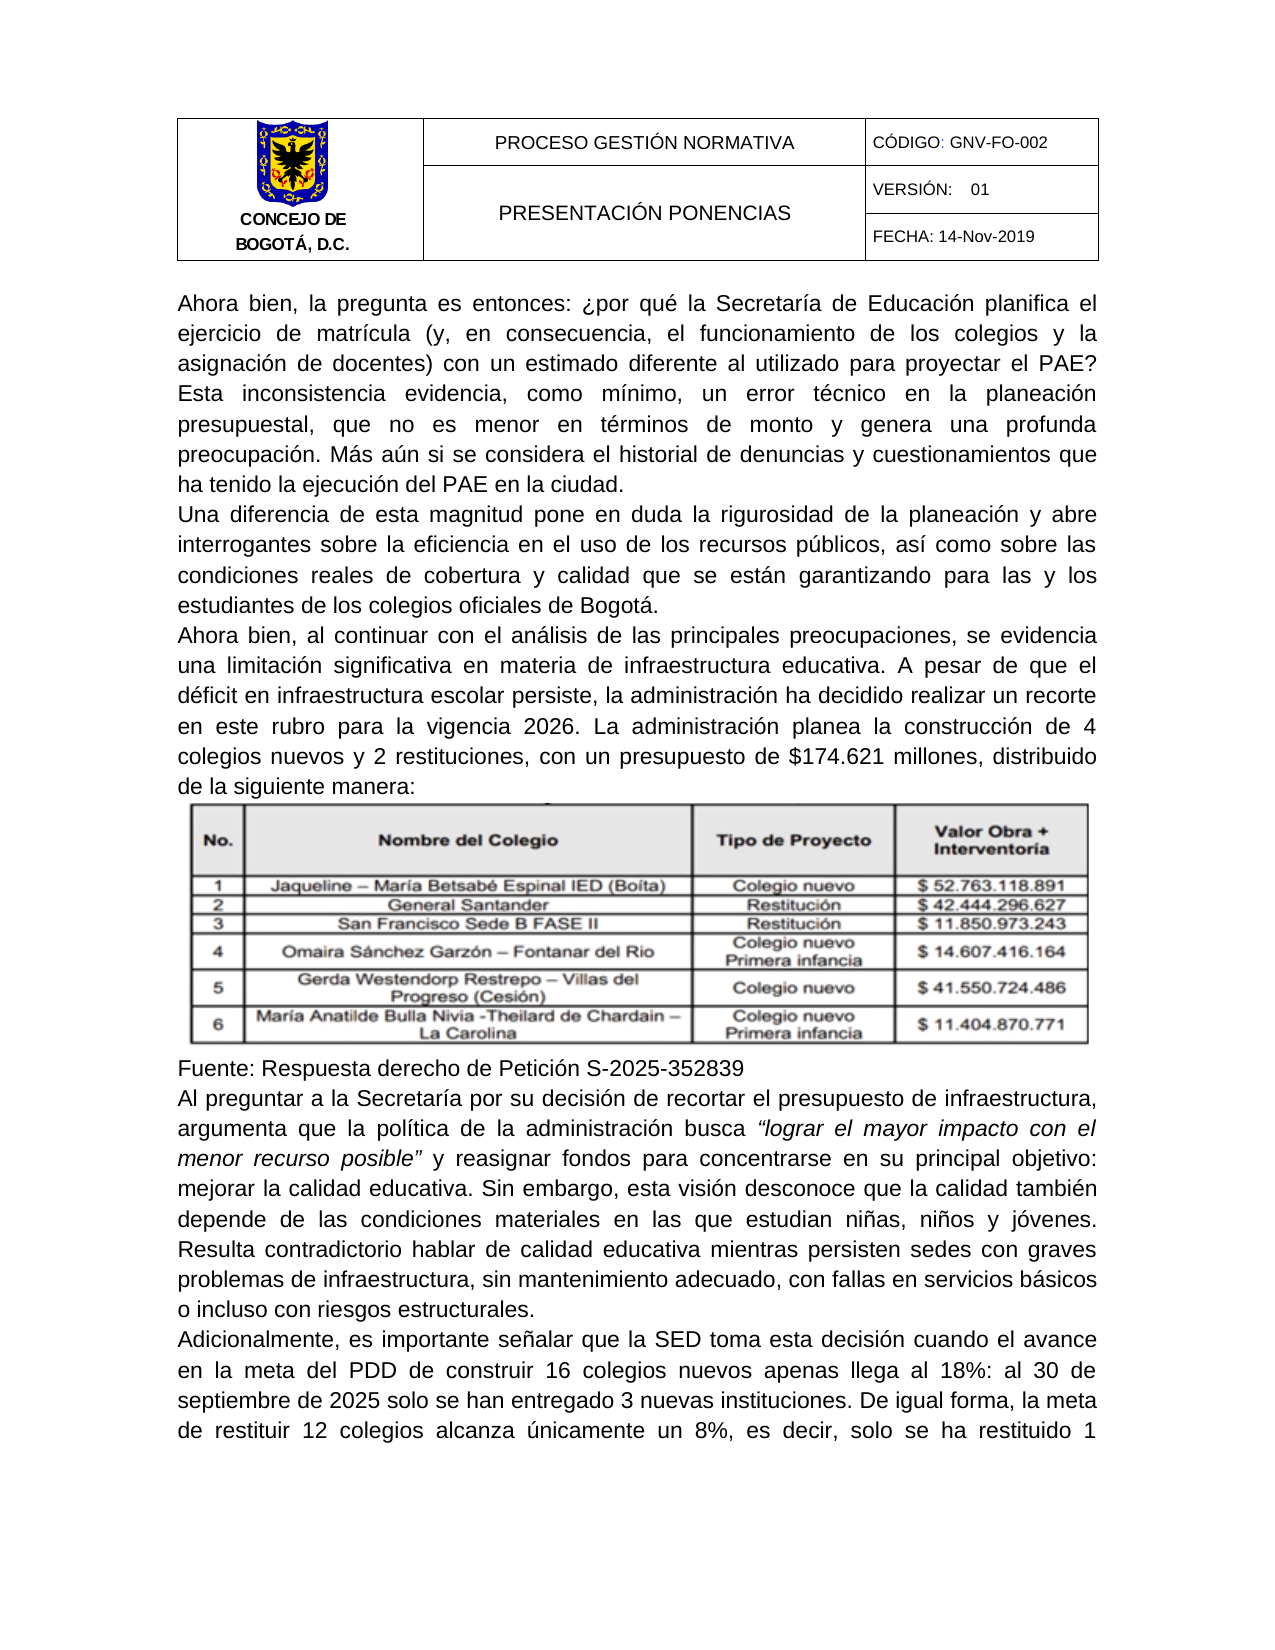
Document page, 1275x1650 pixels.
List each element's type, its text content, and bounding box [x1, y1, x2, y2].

text Al preguntar a la Secretaría por su decisión de recortar el presupuesto de infraestructura, argumenta que la política de la administración busca “lograr el mayor impacto con el menor recurso posible” y reasignar fondos para concentrarse en su principal objetivo: mejorar la calidad educativa. Sin embargo, esta visión desconoce que la calidad también depende de las condiciones materiales en las que estudian niñas, niños y jóvenes. Resulta contradictorio hablar de calidad educativa mientras persisten sedes con graves problemas de infraestructura, sin mantenimiento adecuado, con fallas en servicios básicos o incluso con riesgos estructurales. [177, 1085, 1098, 1323]
picture [183, 803, 1089, 1046]
text Ahora bien, la pregunta es entonces: ¿por qué la Secretaría de Educación planifica el ejercicio de matrícula (y, en consecuencia, el funcionamiento de los colegios y la asignación de docentes) con un estimado diferente al utilizado para proyectar el PAE? Esta inconsistencia evidencia, como mínimo, un error técnico en la planeación presupuestal, que no es menor en términos de monto y genera una profunda preocupación. Más aún si se considera el historial de denuncias y cuestionamientos que ha tenido la ejecución del PAE en la ciudad. [177, 290, 1098, 497]
text Ahora bien, al continuar con el análisis de las principales preocupaciones, se evidencia una limitación significativa en materia de infraestructura educativa. A pesar de que el déficit en infraestructura escolar persiste, la administración ha decidido realizar un recorte en este rubro para la vigencia 2026. La administración planea la construcción de 4 colegios nuevos y 2 restituciones, con un presupuesto de $174.621 millones, distribuido de la siguiente manera: [177, 622, 1098, 799]
text Una diferencia de esta magnitud pone en duda la rigurosidad de la planeación y abre interrogantes sobre la eficiencia en el uso de los recursos públicos, así como sobre las condiciones reales de cobertura y calidad que se están garantizando para las y los estudiantes de los colegios oficiales de Bogotá. [177, 501, 1098, 618]
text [177, 1326, 1098, 1443]
